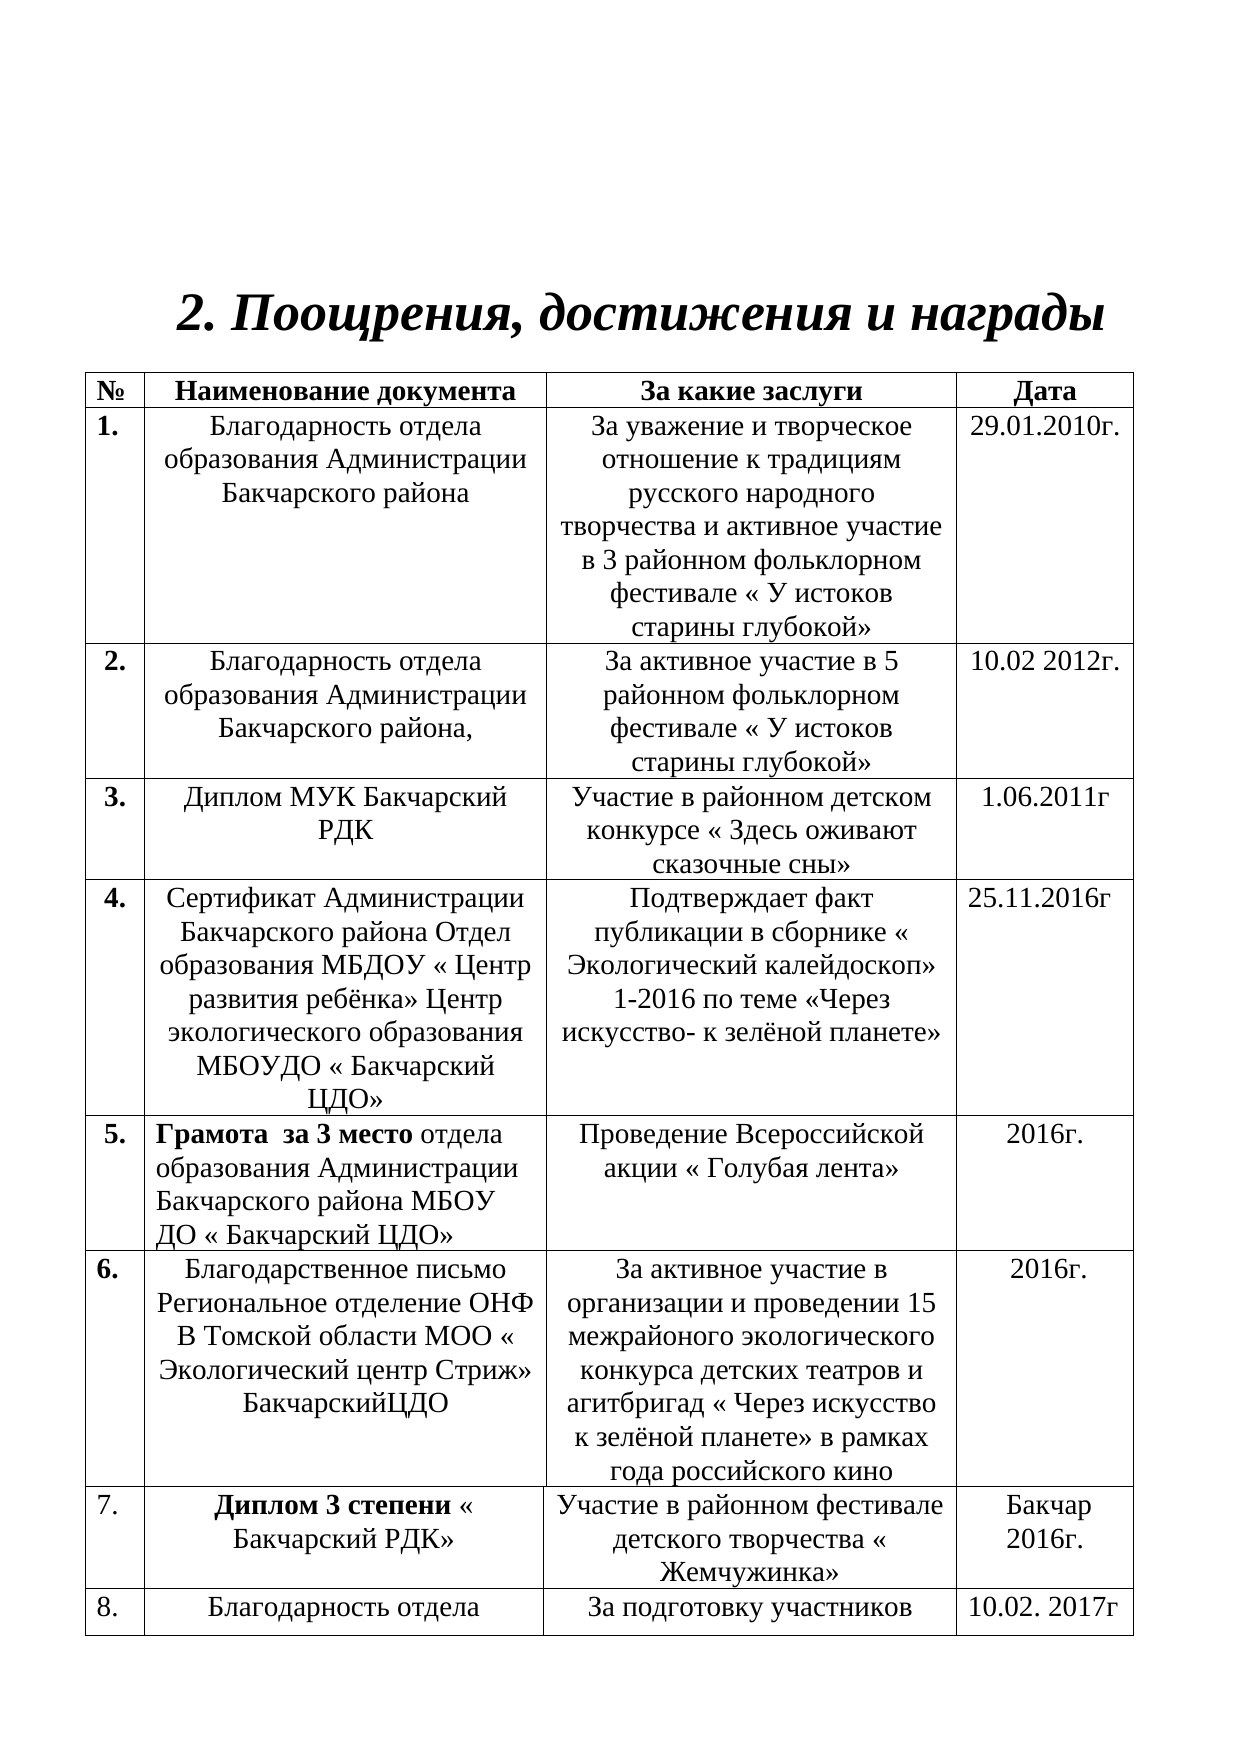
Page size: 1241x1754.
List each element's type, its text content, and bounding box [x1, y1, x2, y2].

table_header Наименование документа [145, 373, 546, 407]
table_cell 10.02. 2017г [957, 1589, 1133, 1635]
table_cell 1. [86, 408, 144, 642]
table_cell Подтверждает факт публикации в сборнике « Экологический калейдоскоп» 1-2016 по теме «Через искусство- к зелёной планете» [547, 880, 956, 1115]
table_cell 4. [86, 880, 144, 1115]
table_cell 10.02 2012г. [957, 644, 1133, 778]
table_header За какие заслуги [547, 373, 956, 407]
text 2. Поощрения, достижения и награды [177, 280, 1152, 342]
table_cell Сертификат Администрации Бакчарского района Отдел образования МБДОУ « Центр развития ребёнка» Центр экологического образования МБОУДО « Бакчарский ЦДО» [145, 880, 546, 1115]
table_cell 7. [86, 1487, 144, 1588]
table_cell 3. [86, 779, 144, 879]
table_cell Диплом 3 степени « Бакчарский РДК» [145, 1487, 543, 1588]
table_cell За активное участие в 5 районном фольклорном фестивале « У истоков старины глубокой» [547, 644, 956, 778]
table_cell Бакчар 2016г. [957, 1487, 1133, 1588]
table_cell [145, 1589, 543, 1635]
table_cell 2016г. [957, 1251, 1133, 1486]
table_cell 29.01.2010г. [957, 408, 1133, 642]
table_cell 2016г. [957, 1116, 1133, 1250]
table_cell 5. [86, 1116, 144, 1250]
table_cell 8. [86, 1589, 144, 1635]
table_cell Благодарность отдела образования Администрации Бакчарского района [145, 408, 546, 642]
table_cell 6. [86, 1251, 144, 1486]
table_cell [544, 1589, 956, 1635]
table_cell Грамота за 3 место отдела образования Администрации Бакчарского района МБОУ ДО « Бакчарский ЦДО» [145, 1116, 546, 1250]
table_cell 2. [86, 644, 144, 778]
table_header № [86, 373, 144, 407]
table_cell Проведение Всероссийской акции « Голубая лента» [547, 1116, 956, 1250]
table_cell Благодарственное письмо Региональное отделение ОНФ В Томской области МОО « Экологический центр Стриж» БакчарскийЦДО [145, 1251, 546, 1486]
table_cell Диплом МУК Бакчарский РДК [145, 779, 546, 879]
table_cell За активное участие в организации и проведении 15 межрайоного экологического конкурса детских театров и агитбригад « Через искусство к зелёной планете» в рамках года российского кино [547, 1251, 956, 1486]
table_cell Благодарность отдела образования Администрации Бакчарского района, [145, 644, 546, 778]
table_cell 1.06.2011г [957, 779, 1133, 879]
table_cell Участие в районном фестивале детского творчества « Жемчужинка» [544, 1487, 956, 1588]
table_cell Участие в районном детском конкурсе « Здесь оживают сказочные сны» [547, 779, 956, 879]
table_cell За уважение и творческое отношение к традициям русского народного творчества и активное участие в 3 районном фольклорном фестивале « У истоков старины глубокой» [547, 408, 956, 642]
table_header Дата [957, 373, 1133, 407]
table_cell 25.11.2016г [957, 880, 1133, 1115]
